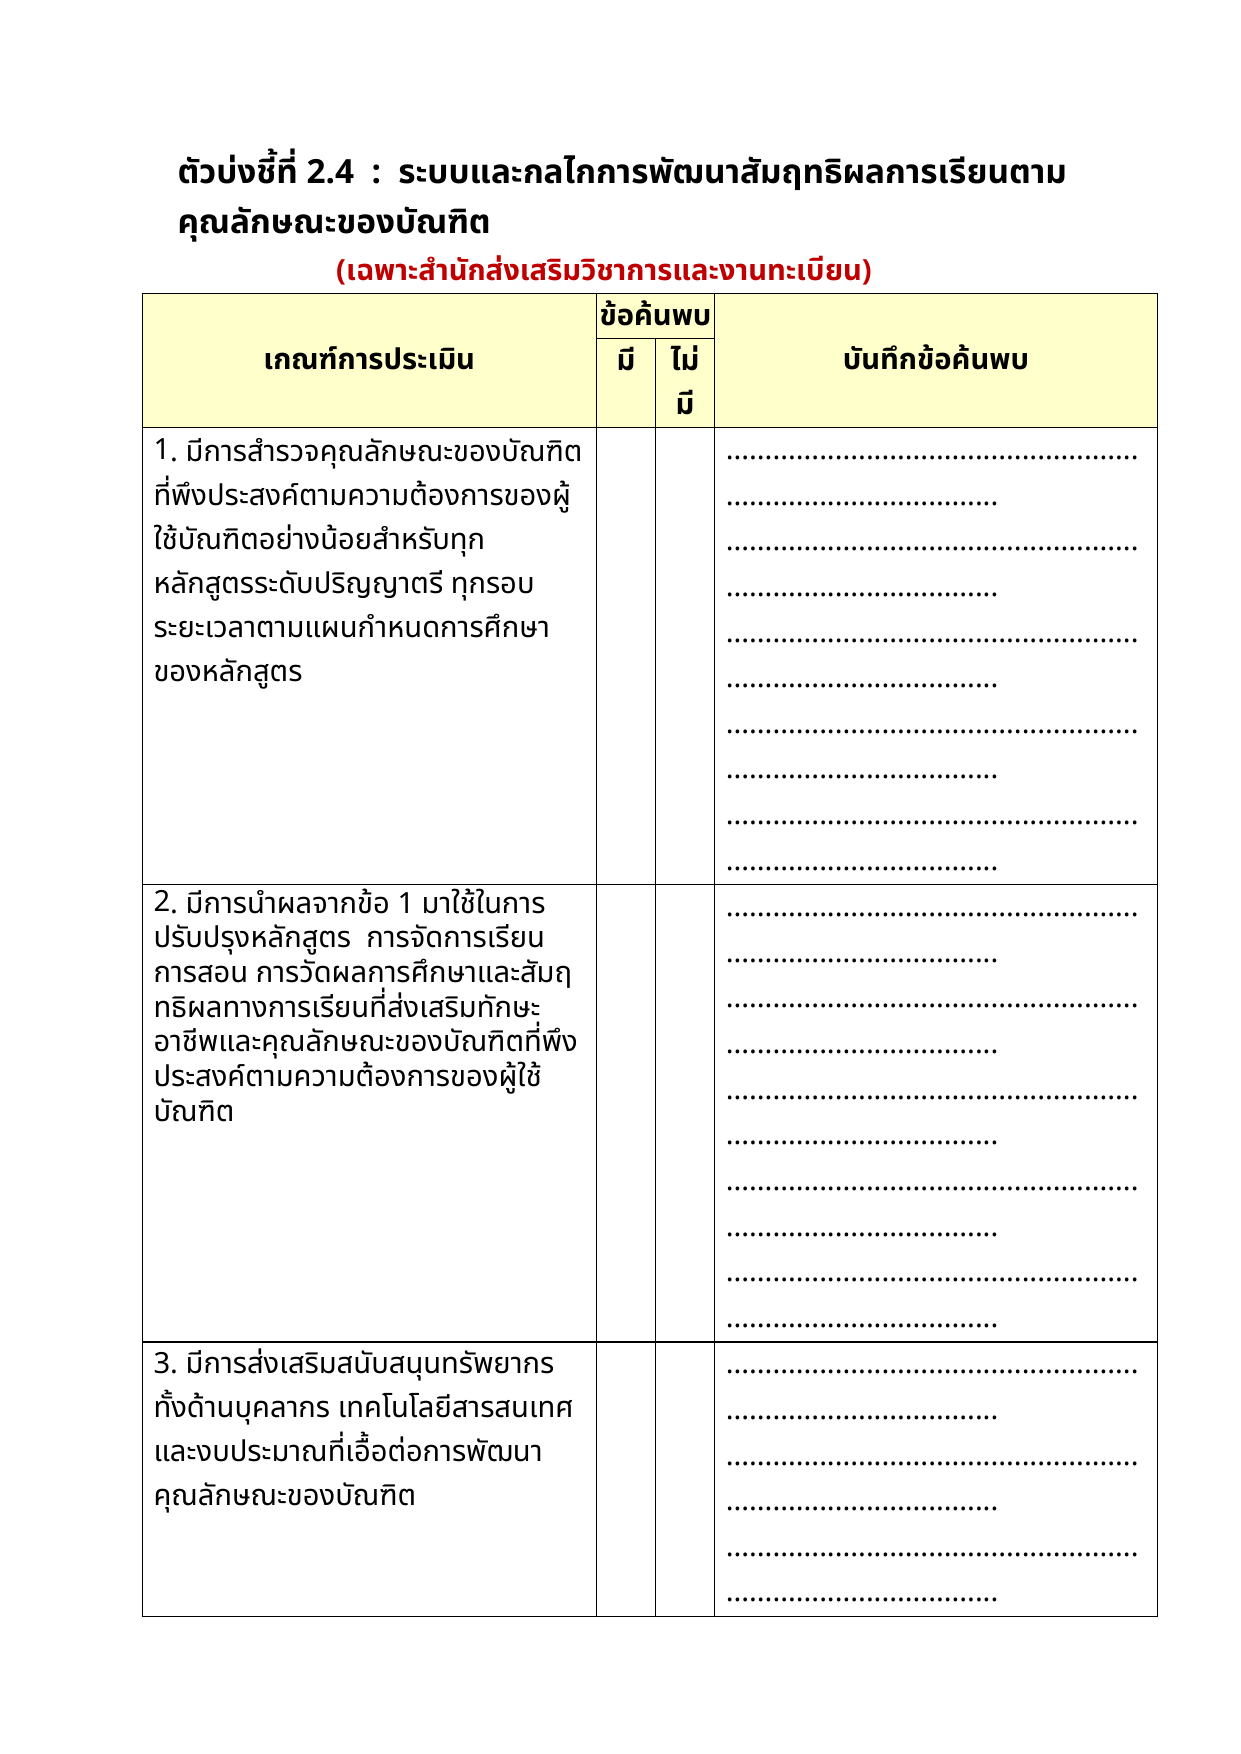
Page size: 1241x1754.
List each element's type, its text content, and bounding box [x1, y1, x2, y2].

table_cell [656, 428, 714, 884]
text (เฉพาะสำนักส่งเสริมวิชาการและงานทะเบียน) [177, 249, 1142, 293]
table_cell [656, 885, 714, 1341]
table_header บันทึกข้อค้นพบ [715, 294, 1157, 427]
table_header เกณฑ์การประเมิน [143, 294, 596, 427]
table_cell [597, 428, 655, 884]
table_cell [656, 1343, 714, 1616]
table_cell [143, 1343, 596, 1616]
table_cell [597, 1343, 655, 1616]
table_header ข้อค้นพบ [597, 294, 714, 338]
table_cell มี [597, 339, 655, 427]
table_cell ไม่มี [656, 339, 714, 427]
table_cell 1. มีการสำรวจคุณลักษณะของบัณฑิตที่พึงประสงค์ตามความต้องการของผู้ใช้บัณฑิตอย่างน้อยสำหรับทุกหลักสูตรระดับปริญญาตรี ทุกรอบระยะเวลาตามแผนกำหนดการศึกษาของหลักสูตร [143, 428, 596, 884]
table_cell 2. มีการนำผลจากข้อ 1 มาใช้ในการปรับปรุงหลักสูตร การจัดการเรียนการสอน การวัดผลการศึกษาและสัมฤทธิผลทางการเรียนที่ส่งเสริมทักษะอาชีพและคุณลักษณะของบัณฑิตที่พึงประสงค์ตามความต้องการของผู้ใช้บัณฑิต [143, 885, 596, 1341]
text ตัวบ่งชี้ที่ 2.4 : ระบบและกลไกการพัฒนาสัมฤทธิผลการเรียนตามคุณลักษณะของบัณฑิต [177, 148, 1122, 249]
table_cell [715, 1343, 1157, 1616]
table_cell [597, 885, 655, 1341]
